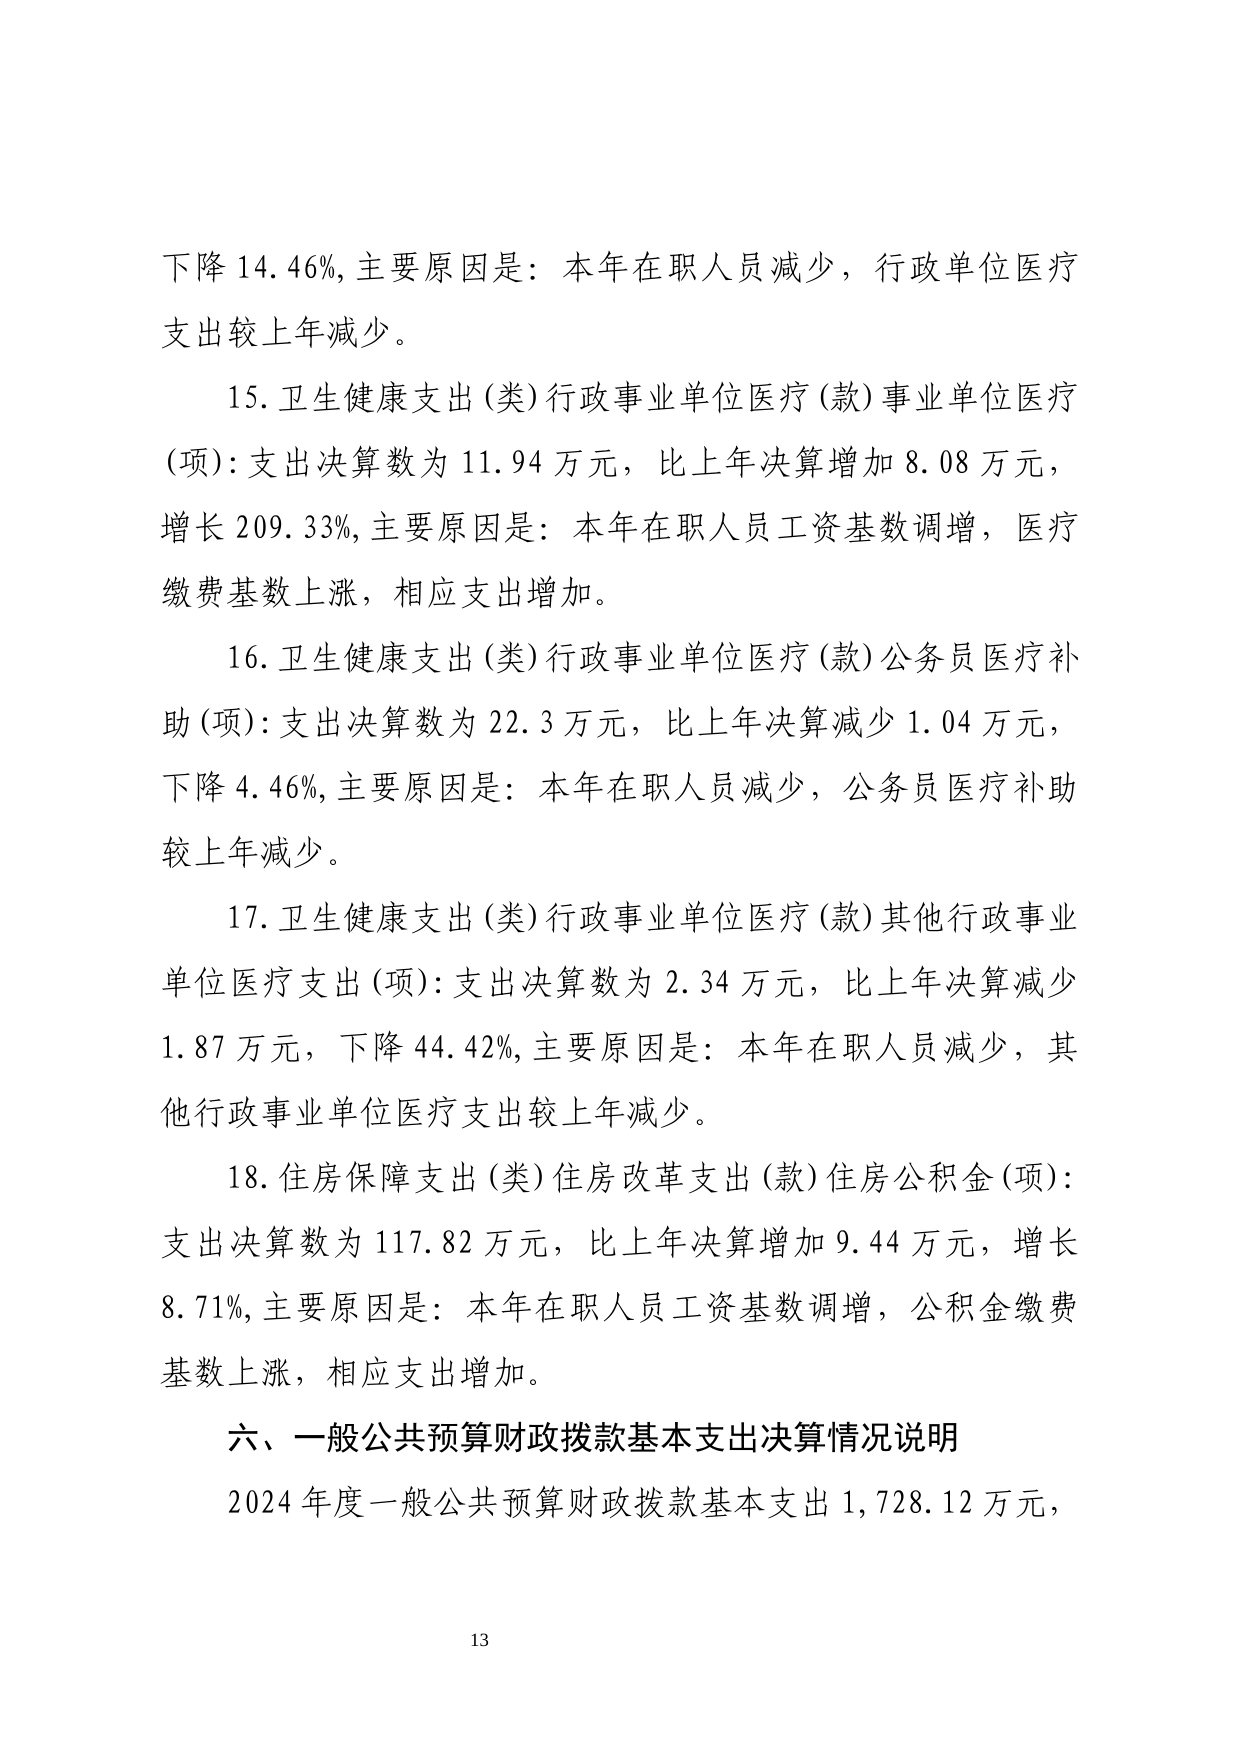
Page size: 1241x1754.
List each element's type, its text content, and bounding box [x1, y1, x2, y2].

text 15.卫生健康支出(类)行政事业单位医疗(款)事业单位医疗(项):支出决算数为11.94万元，比上年决算增加8.08万元，增长209.33%,主要原因是：本年在职人员工资基数调增，医疗缴费基数上涨，相应支出增加。 [159, 363, 1081, 623]
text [159, 1468, 1081, 1533]
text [159, 233, 1081, 363]
text 18.住房保障支出(类)住房改革支出(款)住房公积金(项):支出决算数为117.82万元，比上年决算增加9.44万元，增长8.71%,主要原因是：本年在职人员工资基数调增，公积金缴费基数上涨，相应支出增加。 [159, 1143, 1081, 1403]
text 17.卫生健康支出(类)行政事业单位医疗(款)其他行政事业单位医疗支出(项):支出决算数为2.34万元，比上年决算减少1.87万元，下降44.42%,主要原因是：本年在职人员减少，其他行政事业单位医疗支出较上年减少。 [159, 883, 1081, 1143]
text 六、一般公共预算财政拨款基本支出决算情况说明 [159, 1403, 1081, 1468]
text 16.卫生健康支出(类)行政事业单位医疗(款)公务员医疗补助(项):支出决算数为22.3万元，比上年决算减少1.04万元，下降4.46%,主要原因是：本年在职人员减少，公务员医疗补助较上年减少。 [159, 623, 1081, 883]
